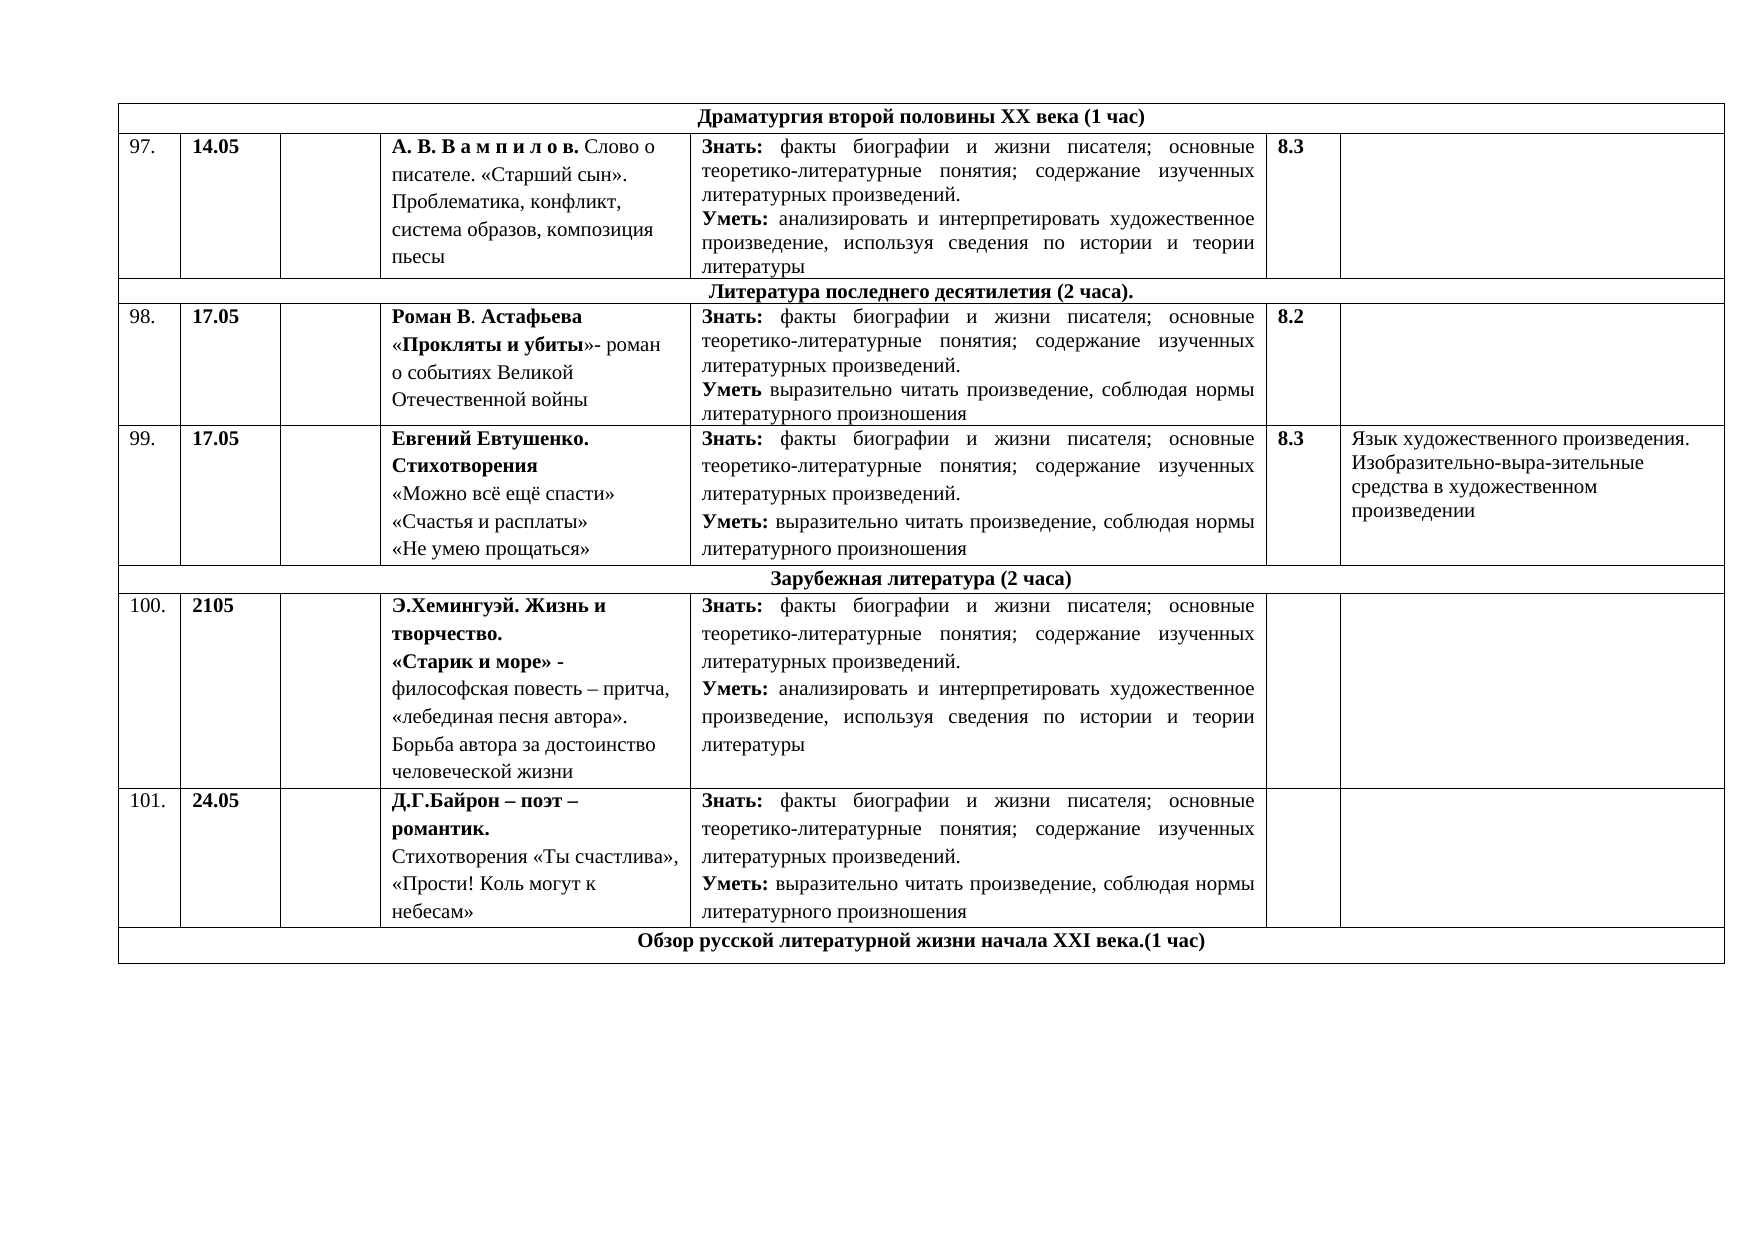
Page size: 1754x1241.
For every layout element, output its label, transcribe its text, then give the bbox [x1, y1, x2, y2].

table_cell 2105 [181, 594, 280, 787]
table_cell Д.Г.Байрон – поэт – романтик. Стихотворения «Ты счастлива», «Прости! Коль могут к небесам» [381, 789, 690, 927]
table_cell [1341, 789, 1724, 927]
table_cell 8.3 [1267, 426, 1340, 564]
table_cell Э.Хемингуэй. Жизнь и творчество. «Старик и море» - философская повесть – притча, «лебединая песня автора». Борьба автора за достоинство человеческой жизни [381, 594, 690, 787]
table_cell Литература последнего десятилетия (2 часа). [119, 279, 1724, 303]
table_cell [119, 789, 180, 927]
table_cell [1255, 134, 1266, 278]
table_cell [119, 304, 180, 425]
table_cell Драматургия второй половины XX века (1 час) [119, 104, 1724, 133]
table_cell 14.05 [181, 134, 280, 278]
table_cell [1341, 134, 1724, 278]
table_cell Язык художественного произведения. Изобразительно-выра-зительные средства в художественном произведении [1341, 426, 1724, 564]
table_cell [281, 304, 380, 425]
table_cell 17.05 [181, 304, 280, 425]
table_cell [281, 134, 380, 278]
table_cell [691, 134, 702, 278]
table_cell [1341, 304, 1724, 425]
table_cell Знать: факты биографии и жизни писателя; основные теоретико-литературные понятия; содержание изученных литературных произведений. Уметь: выразительно читать произведение, соблюдая нормы литературного произношения [691, 789, 1266, 927]
table_cell 8.3 [1267, 134, 1340, 278]
table_cell А. В. В а м п и л о в. Слово о писателе. «Старший сын». Проблематика, конфликт, система образов, композиция пьесы [381, 134, 690, 278]
table_cell [119, 426, 180, 564]
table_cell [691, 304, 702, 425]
table_cell [1267, 789, 1340, 927]
table_cell [281, 789, 380, 927]
table_cell 17.05 [181, 426, 280, 564]
table_cell Евгений Евтушенко. Стихотворения «Можно всё ещё спасти» «Счастья и расплаты» «Не умею прощаться» [381, 426, 690, 564]
table_cell [119, 594, 180, 787]
table_cell [1267, 594, 1340, 787]
table_cell Обзор русской литературной жизни начала XXI века.(1 час) [119, 928, 1724, 963]
table_cell [119, 134, 180, 278]
table_cell Знать: факты биографии и жизни писателя; основные теоретико-литературные понятия; содержание изученных литературных произведений. Уметь: анализировать и интерпретировать художественное произведение, используя сведения по истории и теории литературы [691, 594, 1266, 787]
table_cell Знать: факты биографии и жизни писателя; основные теоретико-литературные понятия; содержание изученных литературных произведений. Уметь: выразительно читать произведение, соблюдая нормы литературного произношения [691, 426, 1266, 564]
table_cell Роман В. Астафьева «Прокляты и убиты»- роман о событиях Великой Отечественной войны [381, 304, 690, 425]
table_cell [281, 426, 380, 564]
table_cell 24.05 [181, 789, 280, 927]
table_cell [1341, 594, 1724, 787]
table_cell 8.2 [1267, 304, 1340, 425]
table_cell [281, 594, 380, 787]
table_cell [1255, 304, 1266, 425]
table_cell Зарубежная литература (2 часа) [119, 566, 1724, 592]
